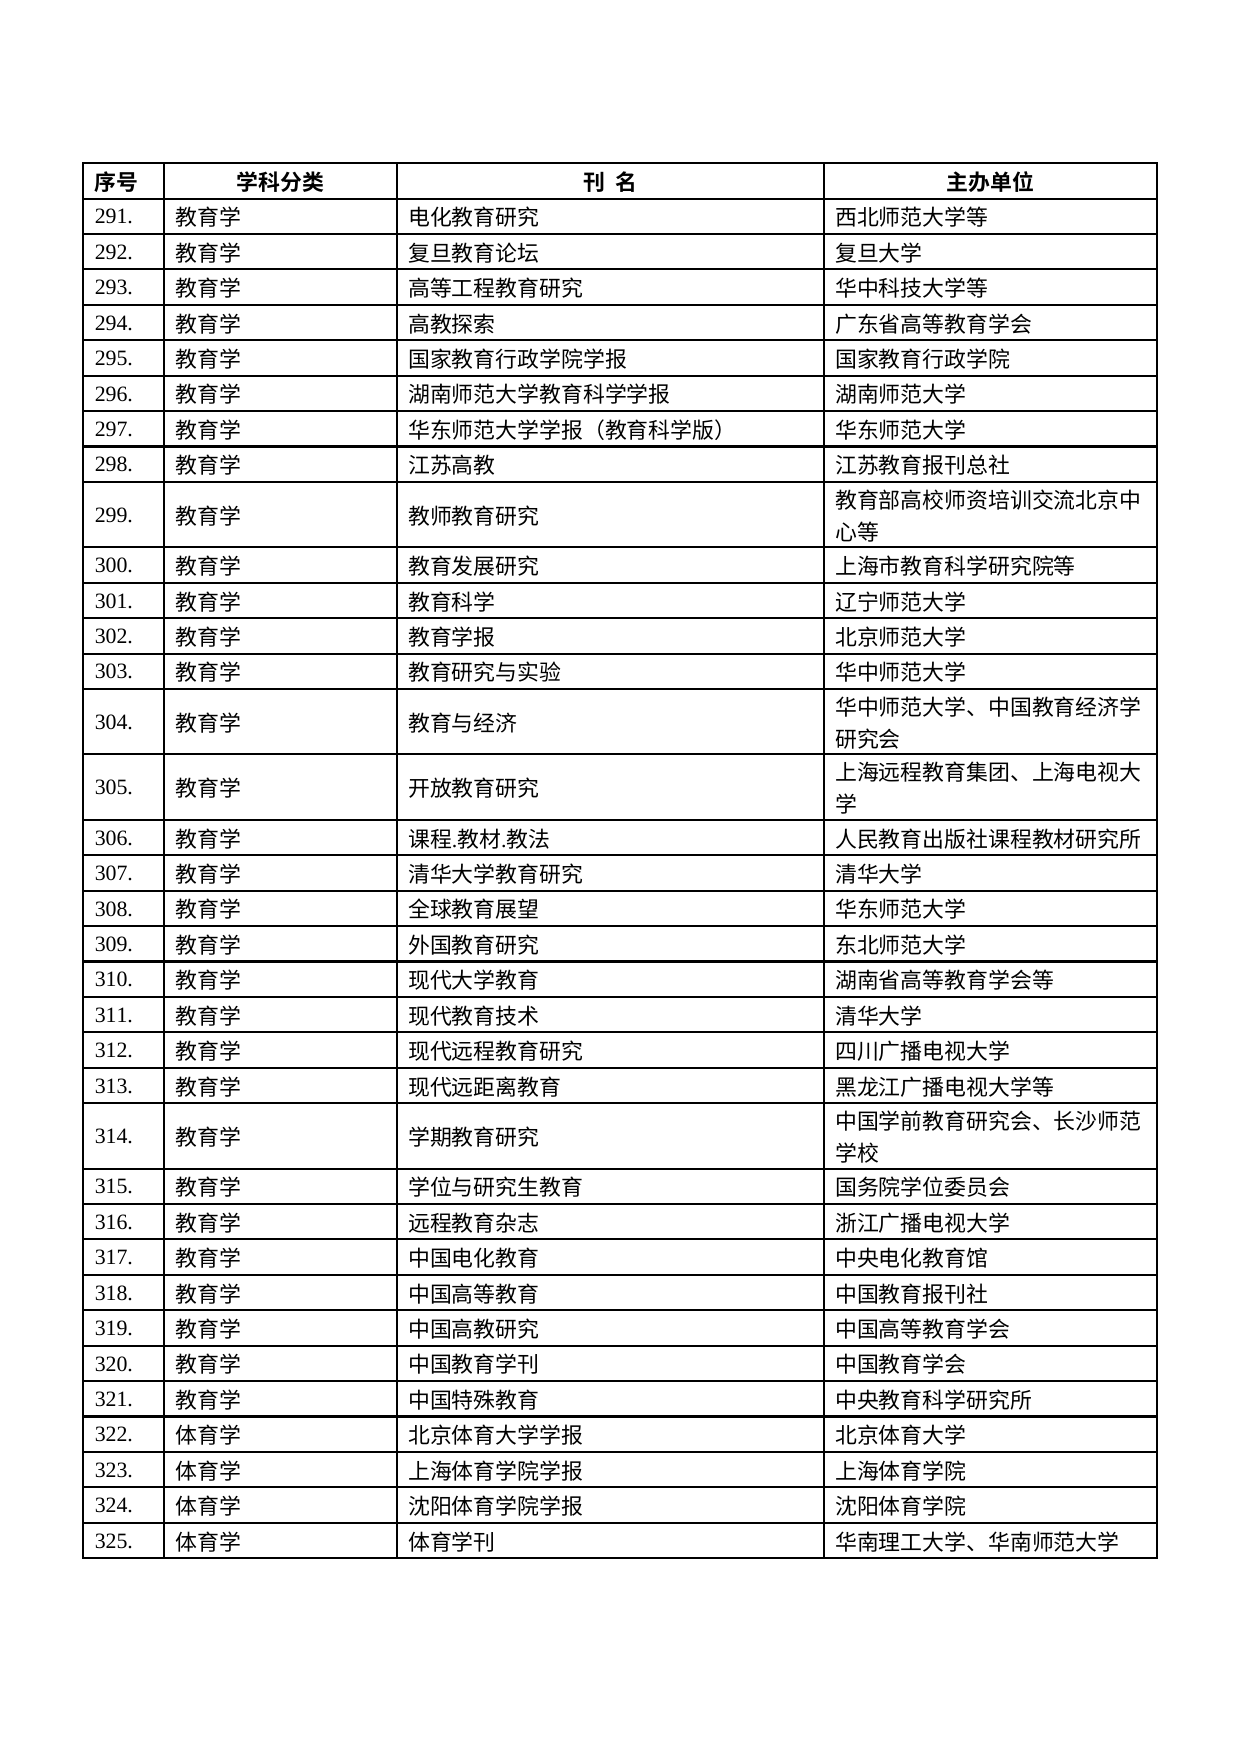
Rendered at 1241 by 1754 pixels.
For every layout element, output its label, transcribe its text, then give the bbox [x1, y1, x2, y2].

table_cell 325. [84, 1524, 163, 1557]
table_cell 303. [84, 655, 163, 688]
table_cell 教育学 [165, 690, 396, 753]
table_cell 300. [84, 548, 163, 582]
table_cell 体育学 [165, 1453, 396, 1486]
table_cell 313. [84, 1069, 163, 1102]
table_cell 299. [84, 483, 163, 546]
table_cell 教育学报 [398, 619, 823, 652]
table_cell 教育学 [165, 377, 396, 410]
table_cell 312. [84, 1033, 163, 1067]
table_cell 上海市教育科学研究院等 [825, 548, 1156, 582]
table_header 学科分类 [165, 164, 396, 197]
table_cell 沈阳体育学院学报 [398, 1488, 823, 1522]
table_cell 305. [84, 755, 163, 819]
table_cell 北京体育大学 [825, 1418, 1156, 1451]
table_cell 四川广播电视大学 [825, 1033, 1156, 1067]
table_cell 教育学 [165, 235, 396, 268]
table_cell 现代远距离教育 [398, 1069, 823, 1102]
table_cell 307. [84, 856, 163, 889]
table_cell 东北师范大学 [825, 927, 1156, 960]
table_cell 复旦教育论坛 [398, 235, 823, 268]
table_cell 国家教育行政学院学报 [398, 341, 823, 374]
table_cell 中央电化教育馆 [825, 1240, 1156, 1274]
table_cell 296. [84, 377, 163, 410]
table_cell 湖南师范大学 [825, 377, 1156, 410]
table_cell 学位与研究生教育 [398, 1170, 823, 1203]
table_cell 中国特殊教育 [398, 1382, 823, 1415]
table_cell 教育学 [165, 655, 396, 688]
table_cell 上海体育学院学报 [398, 1453, 823, 1486]
table_cell 现代远程教育研究 [398, 1033, 823, 1067]
table_cell 教育学 [165, 856, 396, 889]
table_cell 教育学 [165, 412, 396, 445]
table_cell 华中师范大学 [825, 655, 1156, 688]
table_cell 295. [84, 341, 163, 374]
table_cell 教育学 [165, 1240, 396, 1274]
table_cell 浙江广播电视大学 [825, 1205, 1156, 1238]
table_cell 教育发展研究 [398, 548, 823, 582]
table_cell 华东师范大学 [825, 412, 1156, 445]
table_cell 309. [84, 927, 163, 960]
table_cell 教育学 [165, 483, 396, 546]
table_cell 广东省高等教育学会 [825, 306, 1156, 339]
table_cell 291. [84, 200, 163, 233]
table_cell 322. [84, 1418, 163, 1451]
table_cell 教育科学 [398, 584, 823, 617]
table_cell 318. [84, 1276, 163, 1309]
table_cell 298. [84, 448, 163, 481]
table_cell 清华大学教育研究 [398, 856, 823, 889]
table_cell 教育学 [165, 821, 396, 854]
table_cell 江苏高教 [398, 448, 823, 481]
table_cell 沈阳体育学院 [825, 1488, 1156, 1522]
table_cell 320. [84, 1347, 163, 1380]
table_cell 教育学 [165, 584, 396, 617]
table_cell 302. [84, 619, 163, 652]
table_header 序号 [84, 164, 163, 197]
table_cell 教育学 [165, 1069, 396, 1102]
table_cell 湖南省高等教育学会等 [825, 963, 1156, 996]
table_cell 中央教育科学研究所 [825, 1382, 1156, 1415]
table_cell 教育学 [165, 963, 396, 996]
table_cell 华南理工大学、华南师范大学 [825, 1524, 1156, 1557]
table_cell 华中师范大学、中国教育经济学研究会 [825, 690, 1156, 753]
table_cell 体育学 [165, 1418, 396, 1451]
table_cell 清华大学 [825, 856, 1156, 889]
table_cell 294. [84, 306, 163, 339]
table_cell 高等工程教育研究 [398, 270, 823, 304]
table_cell 北京师范大学 [825, 619, 1156, 652]
table_cell 319. [84, 1311, 163, 1344]
table_cell 教育学 [165, 927, 396, 960]
table_cell 体育学 [165, 1524, 396, 1557]
table_cell 中国教育学会 [825, 1347, 1156, 1380]
table_cell 江苏教育报刊总社 [825, 448, 1156, 481]
table_cell 教育学 [165, 1347, 396, 1380]
table_cell 全球教育展望 [398, 892, 823, 925]
table_cell 教育学 [165, 1033, 396, 1067]
table_cell 教育学 [165, 755, 396, 819]
table_cell 辽宁师范大学 [825, 584, 1156, 617]
table_cell 315. [84, 1170, 163, 1203]
table_cell 301. [84, 584, 163, 617]
table_cell 教育学 [165, 448, 396, 481]
table_cell 开放教育研究 [398, 755, 823, 819]
table_cell 中国学前教育研究会、长沙师范学校 [825, 1104, 1156, 1167]
table_cell 教育学 [165, 200, 396, 233]
table_cell 321. [84, 1382, 163, 1415]
table_cell 314. [84, 1104, 163, 1167]
table_cell 远程教育杂志 [398, 1205, 823, 1238]
table_cell 中国教育报刊社 [825, 1276, 1156, 1309]
table_cell 电化教育研究 [398, 200, 823, 233]
table_cell 教育学 [165, 892, 396, 925]
table_cell 教育研究与实验 [398, 655, 823, 688]
table_cell 国务院学位委员会 [825, 1170, 1156, 1203]
table_cell 324. [84, 1488, 163, 1522]
table_cell 外国教育研究 [398, 927, 823, 960]
table_cell 体育学 [165, 1488, 396, 1522]
table_cell 教育学 [165, 1205, 396, 1238]
table_cell 教育学 [165, 1382, 396, 1415]
table_cell 北京体育大学学报 [398, 1418, 823, 1451]
table_cell 课程.教材.教法 [398, 821, 823, 854]
table_cell 323. [84, 1453, 163, 1486]
table_cell 华东师范大学学报（教育科学版） [398, 412, 823, 445]
table_cell 上海远程教育集团、上海电视大学 [825, 755, 1156, 819]
table_cell 中国高教研究 [398, 1311, 823, 1344]
table_cell 304. [84, 690, 163, 753]
table_cell 复旦大学 [825, 235, 1156, 268]
table_cell 311. [84, 998, 163, 1031]
table_cell 现代教育技术 [398, 998, 823, 1031]
table_header 主办单位 [825, 164, 1156, 197]
table_cell 中国教育学刊 [398, 1347, 823, 1380]
table_cell 国家教育行政学院 [825, 341, 1156, 374]
table_cell 学期教育研究 [398, 1104, 823, 1167]
table_cell 310. [84, 963, 163, 996]
table_cell 现代大学教育 [398, 963, 823, 996]
table_cell 316. [84, 1205, 163, 1238]
table_cell 306. [84, 821, 163, 854]
table_cell 教育学 [165, 341, 396, 374]
table_header 刊 名 [398, 164, 823, 197]
table_cell 教育学 [165, 1276, 396, 1309]
table_cell 教育部高校师资培训交流北京中心等 [825, 483, 1156, 546]
table_cell 教育学 [165, 619, 396, 652]
table_cell 清华大学 [825, 998, 1156, 1031]
table_cell 教师教育研究 [398, 483, 823, 546]
table_cell 高教探索 [398, 306, 823, 339]
table_cell 黑龙江广播电视大学等 [825, 1069, 1156, 1102]
table_cell 297. [84, 412, 163, 445]
table_cell 华中科技大学等 [825, 270, 1156, 304]
table_cell 华东师范大学 [825, 892, 1156, 925]
table_cell 教育学 [165, 1104, 396, 1167]
table_cell 中国高等教育 [398, 1276, 823, 1309]
table_cell 教育与经济 [398, 690, 823, 753]
table_cell 教育学 [165, 998, 396, 1031]
table_cell 317. [84, 1240, 163, 1274]
table_cell 教育学 [165, 270, 396, 304]
table_cell 中国高等教育学会 [825, 1311, 1156, 1344]
table_cell 中国电化教育 [398, 1240, 823, 1274]
table_cell 308. [84, 892, 163, 925]
table_cell 教育学 [165, 1311, 396, 1344]
table_cell 293. [84, 270, 163, 304]
table_cell 教育学 [165, 306, 396, 339]
table_cell 湖南师范大学教育科学学报 [398, 377, 823, 410]
table_cell 292. [84, 235, 163, 268]
table_cell 教育学 [165, 548, 396, 582]
table_cell 人民教育出版社课程教材研究所 [825, 821, 1156, 854]
table_cell 体育学刊 [398, 1524, 823, 1557]
table_cell 上海体育学院 [825, 1453, 1156, 1486]
table_cell 教育学 [165, 1170, 396, 1203]
table_cell 西北师范大学等 [825, 200, 1156, 233]
